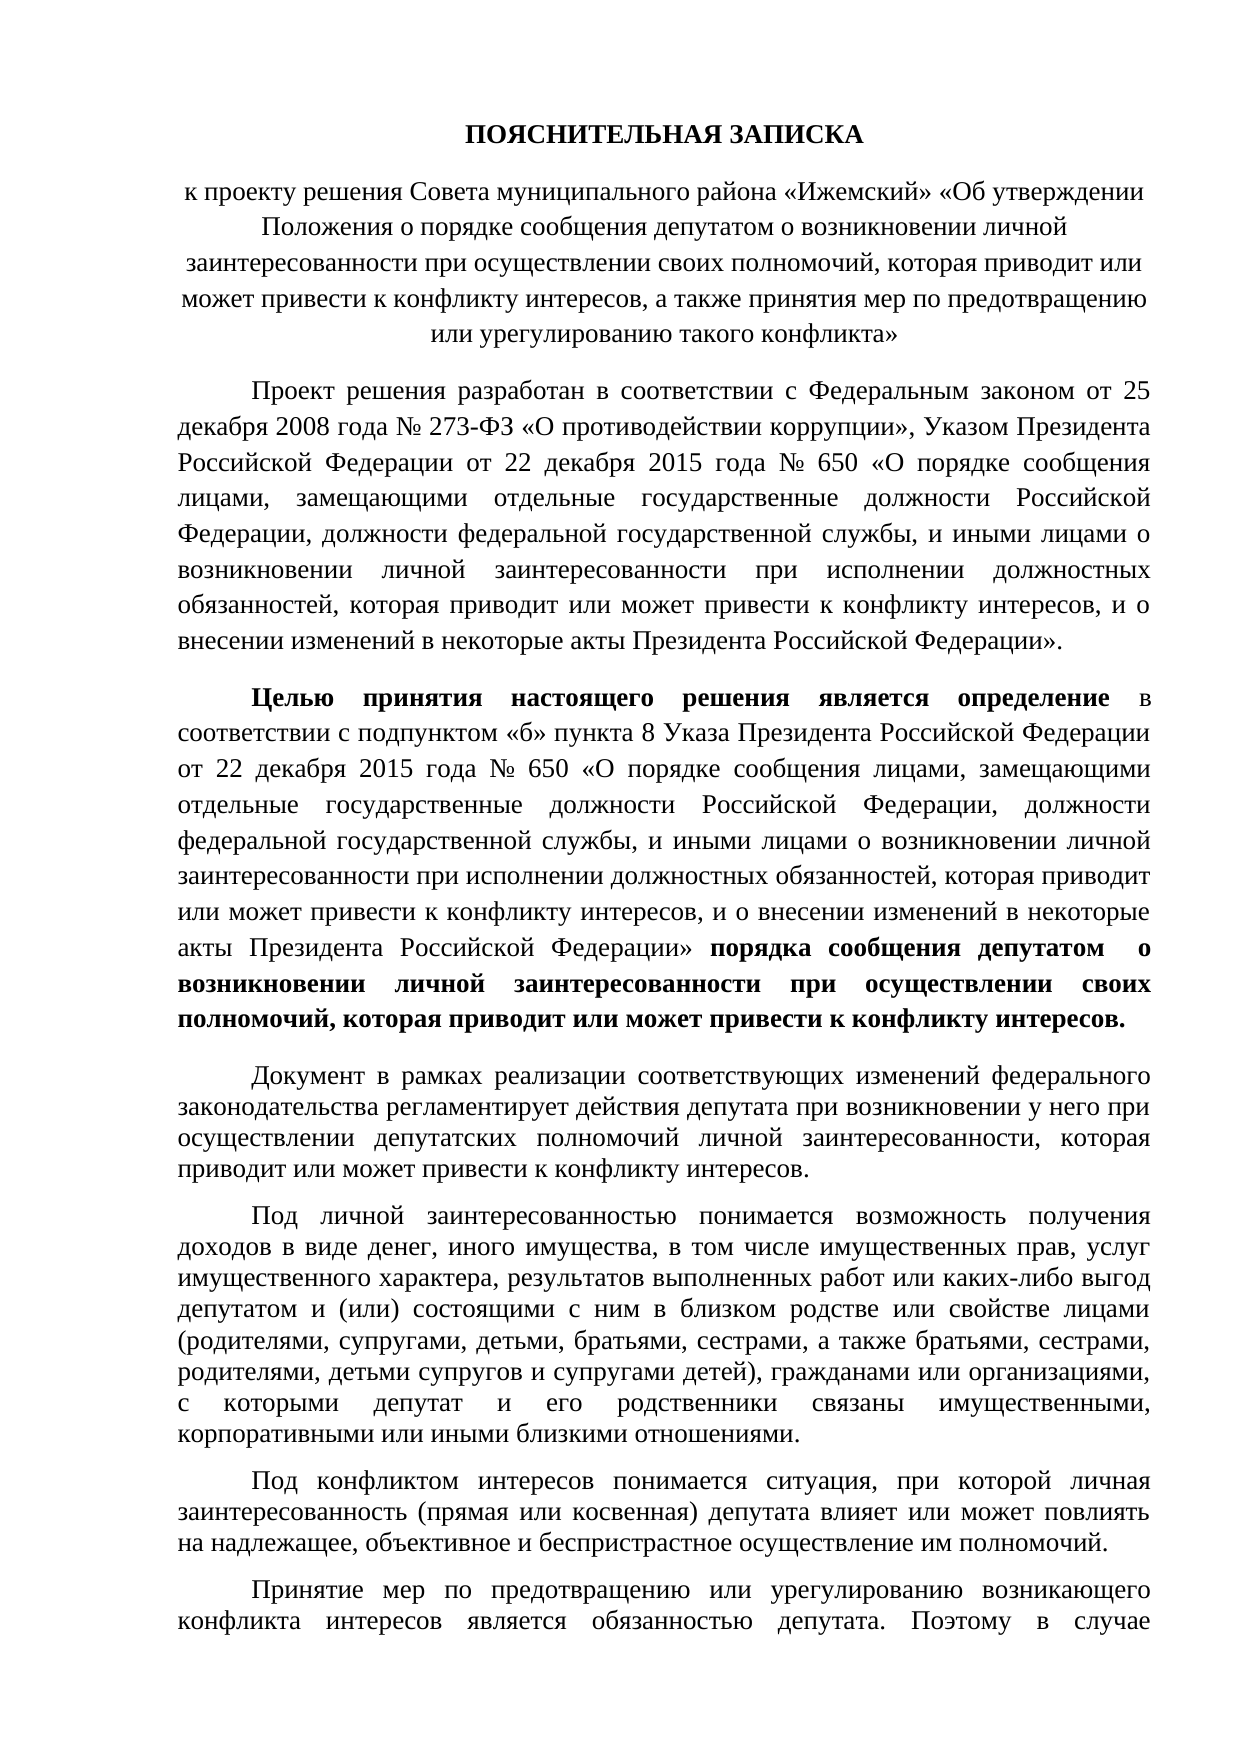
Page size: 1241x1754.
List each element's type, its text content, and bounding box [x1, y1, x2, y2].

text Под конфликтом интересов понимается ситуация, при которой личная заинтересованность (прямая или косвенная) депутата влияет или может повлиять на надлежащее, объективное и беспристрастное осуществление им полномочий. [177, 1464, 1152, 1557]
text Проект решения разработан в соответствии с Федеральным законом от 25 декабря 2008 года № 273-ФЗ «О противодействии коррупции», Указом Президента Российской Федерации от 22 декабря 2015 года № 650 «О порядке сообщения лицами, замещающими отдельные государственные должности Российской Федерации, должности федеральной государственной службы, и иными лицами о возникновении личной заинтересованности при исполнении должностных обязанностей, которая приводит или может привести к конфликту интересов, и о внесении изменений в некоторые акты Президента Российской Федерации». [177, 374, 1152, 655]
text Под личной заинтересованностью понимается возможность получения доходов в виде денег, иного имущества, в том числе имущественных прав, услуг имущественного характера, результатов выполненных работ или каких-либо выгод депутатом и (или) состоящими с ним в близком родстве или свойстве лицами (родителями, супругами, детьми, братьями, сестрами, а также братьями, сестрами, родителями, детьми супругов и супругами детей), гражданами или организациями, с которыми депутат и его родственники связаны имущественными, корпоративными или иными близкими отношениями. [177, 1199, 1152, 1448]
text к проекту решения Совета муниципального района «Ижемский» «Об утверждении Положения о порядке сообщения депутатом о возникновении личной заинтересованности при осуществлении своих полномочий, которая приводит или может привести к конфликту интересов, а также принятия мер по предотвращению или урегулированию такого конфликта» [177, 175, 1152, 349]
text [177, 1573, 1152, 1635]
text Целью принятия настоящего решения является определение в соответствии с подпунктом «б» пункта 8 Указа Президента Российской Федерации от 22 декабря 2015 года № 650 «О порядке сообщения лицами, замещающими отдельные государственные должности Российской Федерации, должности федеральной государственной службы, и иными лицами о возникновении личной заинтересованности при исполнении должностных обязанностей, которая приводит или может привести к конфликту интересов, и о внесении изменений в некоторые акты Президента Российской Федерации» порядка сообщения депутатом о возникновении личной заинтересованности при осуществлении своих полномочий, которая приводит или может привести к конфликту интересов. [177, 681, 1152, 1033]
text Документ в рамках реализации соответствующих изменений федерального законодательства регламентирует действия депутата при возникновении у него при осуществлении депутатских полномочий личной заинтересованности, которая приводит или может привести к конфликту интересов. [177, 1059, 1152, 1183]
text ПОЯСНИТЕЛЬНАЯ ЗАПИСКА [177, 118, 1152, 149]
